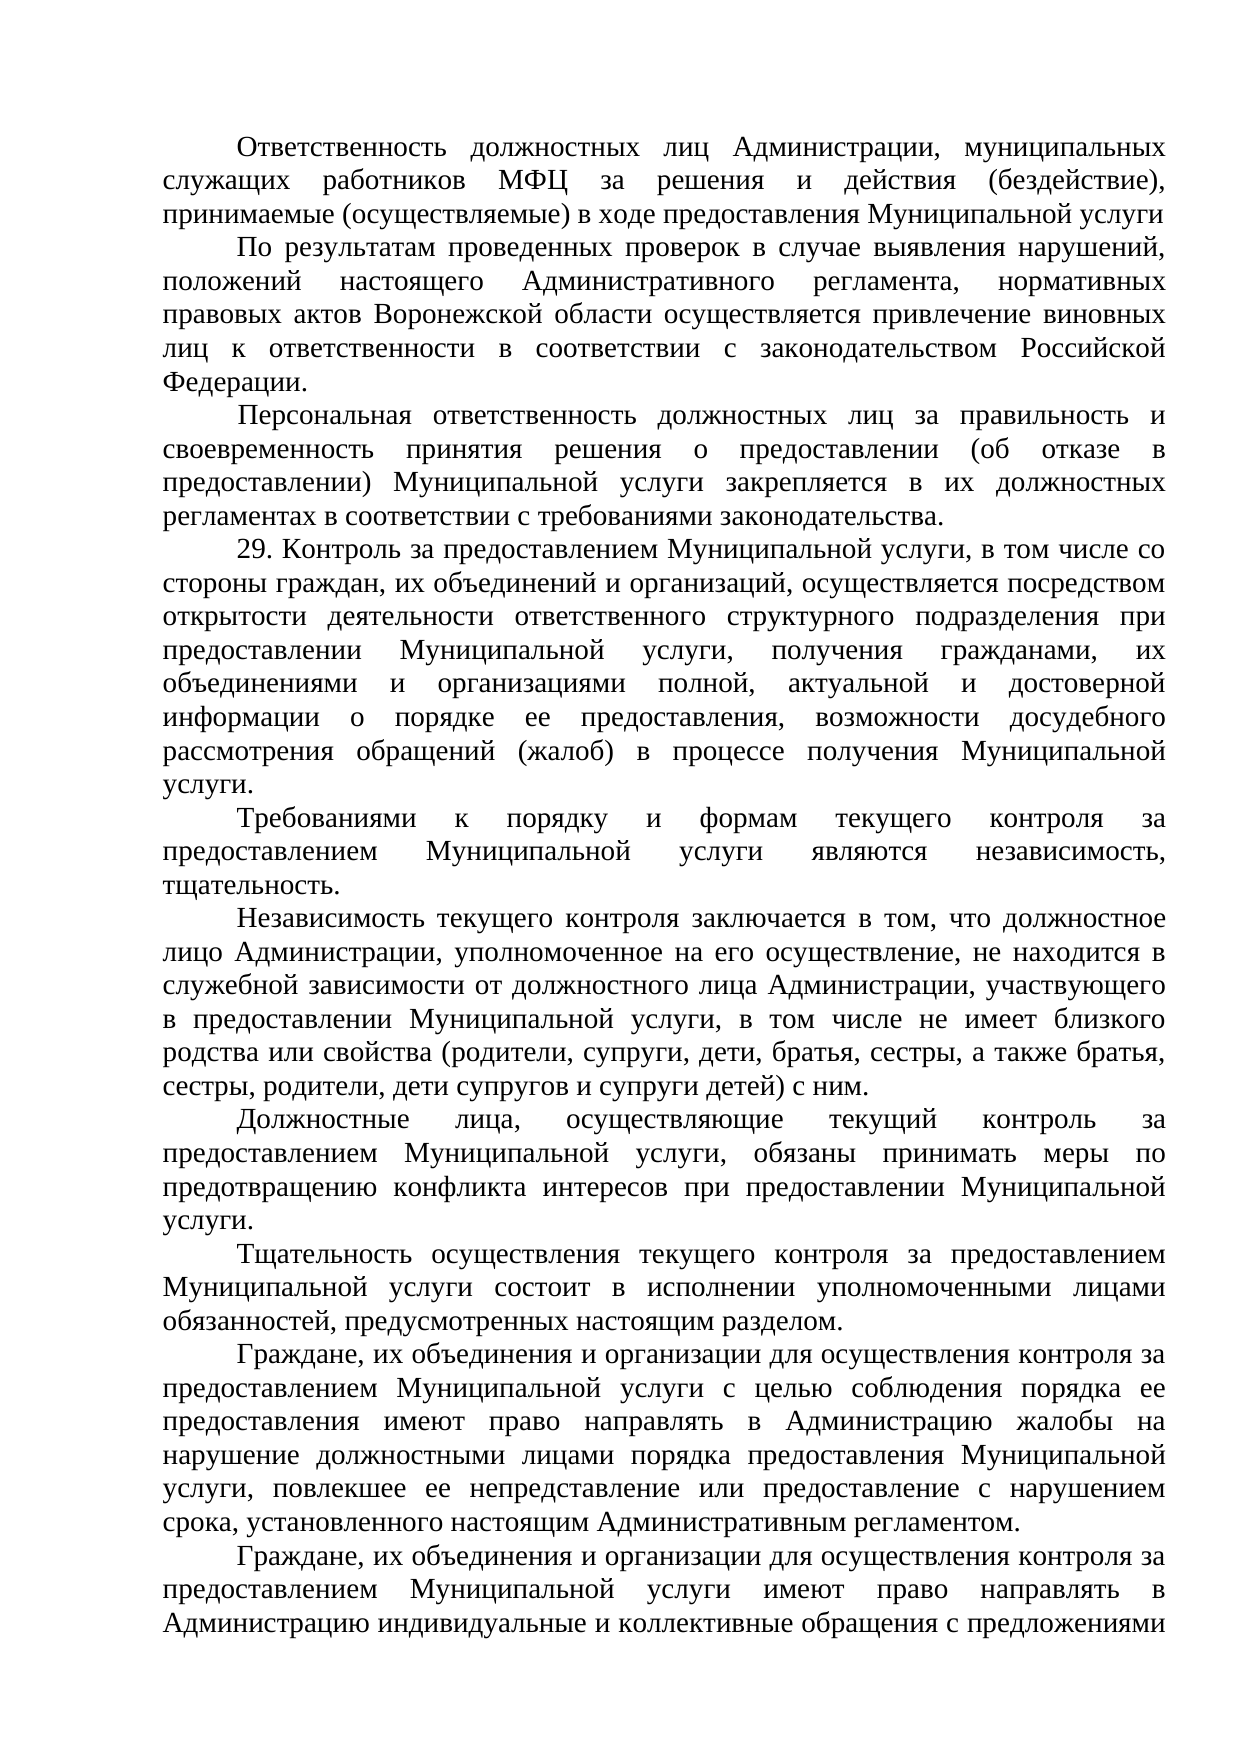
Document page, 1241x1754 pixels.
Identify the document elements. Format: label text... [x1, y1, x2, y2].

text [162, 1538, 1167, 1638]
text Граждане, их объединения и организации для осуществления контроля за предоставлением Муниципальной услуги с целью соблюдения порядка ее предоставления имеют право направлять в Администрацию жалобы на нарушение должностными лицами порядка предоставления Муниципальной услуги, повлекшее ее непредставление или предоставление с нарушением срока, установленного настоящим Административным регламентом. [162, 1336, 1167, 1538]
text Должностные лица, осуществляющие текущий контроль за предоставлением Муниципальной услуги, обязаны принимать меры по предотвращению конфликта интересов при предоставлении Муниципальной услуги. [162, 1102, 1167, 1236]
text Тщательность осуществления текущего контроля за предоставлением Муниципальной услуги состоит в исполнении уполномоченными лицами обязанностей, предусмотренных настоящим разделом. [162, 1236, 1167, 1336]
text Независимость текущего контроля заключается в том, что должностное лицо Администрации, уполномоченное на его осуществление, не находится в служебной зависимости от должностного лица Администрации, участвующего в предоставлении Муниципальной услуги, в том числе не имеет близкого родства или свойства (родители, супруги, дети, братья, сестры, а также братья, сестры, родители, дети супругов и супруги детей) с ним. [162, 900, 1167, 1102]
text Персональная ответственность должностных лиц за правильность и своевременность принятия решения о предоставлении (об отказе в предоставлении) Муниципальной услуги закрепляется в их должностных регламентах в соответствии с требованиями законодательства. [162, 397, 1167, 531]
text 29. Контроль за предоставлением Муниципальной услуги, в том числе со стороны граждан, их объединений и организаций, осуществляется посредством открытости деятельности ответственного структурного подразделения при предоставлении Муниципальной услуги, получения гражданами, их объединениями и организациями полной, актуальной и достоверной информации о порядке ее предоставления, возможности досудебного рассмотрения обращений (жалоб) в процессе получения Муниципальной услуги. [162, 531, 1167, 800]
text Требованиями к порядку и формам текущего контроля за предоставлением Муниципальной услуги являются независимость, тщательность. [162, 800, 1167, 900]
text Ответственность должностных лиц Администрации, муниципальных служащих работников МФЦ за решения и действия (бездействие), принимаемые (осуществляемые) в ходе предоставления Муниципальной услуги [162, 129, 1167, 229]
text По результатам проведенных проверок в случае выявления нарушений, положений настоящего Административного регламента, нормативных правовых актов Воронежской области осуществляется привлечение виновных лиц к ответственности в соответствии с законодательством Российской Федерации. [162, 229, 1167, 397]
